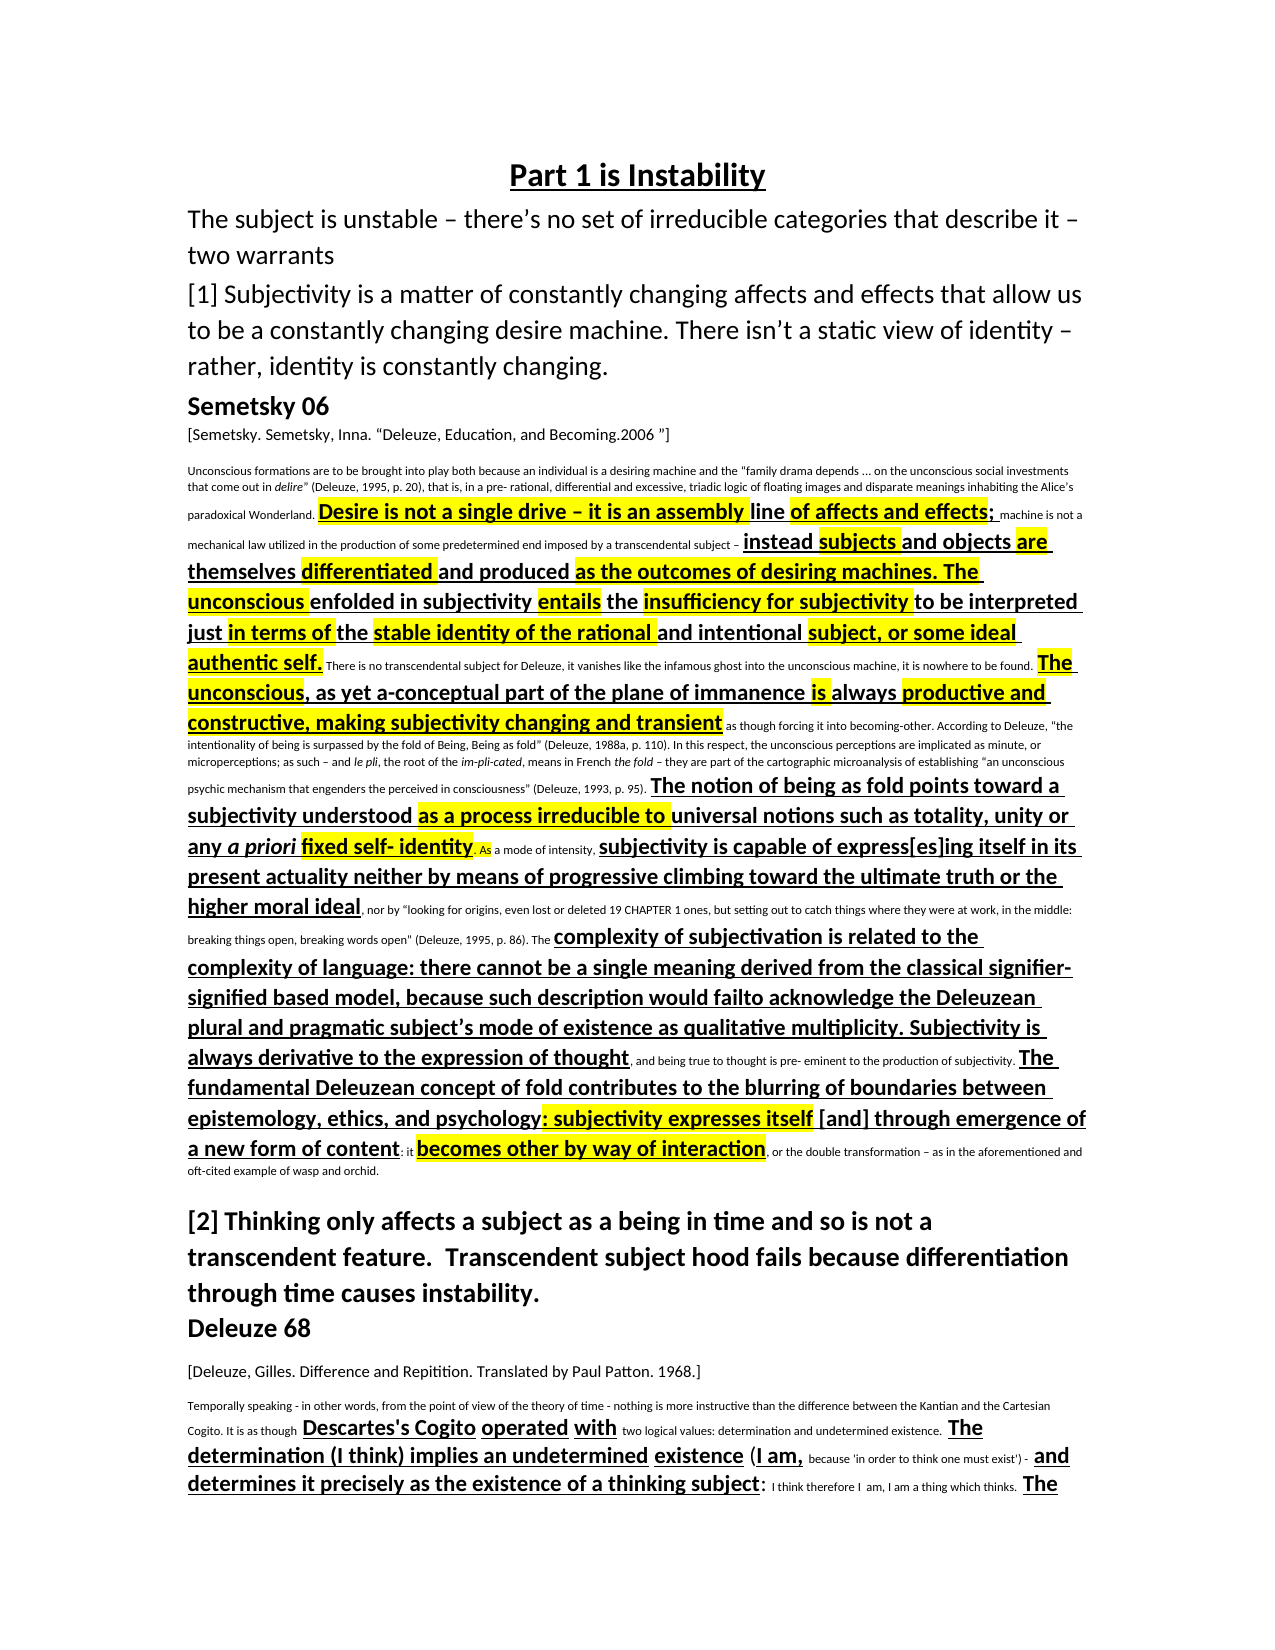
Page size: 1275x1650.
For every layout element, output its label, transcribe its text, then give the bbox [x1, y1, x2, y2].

text Unconscious formations are to be brought into play both because an individual is a desiring machine and the “family drama depends ... on the unconscious social investments that come out in delire” (Deleuze, 1995, p. 20), that is, in a pre- rational, differential and excessive, triadic logic of floating images and disparate meanings inhabiting the Alice’s paradoxical Wonderland. Desire is not a single drive – it is an assembly line of affects and effects; machine is not a mechanical law utilized in the production of some predetermined end imposed by a transcendental subject – instead subjects and objects are themselves differentiated and produced as the outcomes of desiring machines. The unconscious enfolded in subjectivity entails the insufficiency for subjectivity to be interpreted just in terms of the stable identity of the rational and intentional subject, or some ideal authentic self. There is no transcendental subject for Deleuze, it vanishes like the infamous ghost into the unconscious machine, it is nowhere to be found. The unconscious, as yet a-conceptual part of the plane of immanence is always productive and constructive, making subjectivity changing and transient as though forcing it into becoming-other. According to Deleuze, “the intentionality of being is surpassed by the fold of Being, Being as fold” (Deleuze, 1988a, p. 110). In this respect, the unconscious perceptions are implicated as minute, or microperceptions; as such – and le pli, the root of the im-pli-cated, means in French the fold – they are part of the cartographic microanalysis of establishing “an unconscious psychic mechanism that engenders the perceived in consciousness” (Deleuze, 1993, p. 95). The notion of being as fold points toward a subjectivity understood as a process irreducible to universal notions such as totality, unity or any a priori fixed self- identity. As a mode of intensity, subjectivity is capable of express[es]ing itself in its present actuality neither by means of progressive climbing toward the ultimate truth or the higher moral ideal, nor by “looking for origins, even lost or deleted 19 CHAPTER 1 ones, but setting out to catch things where they were at work, in the middle: breaking things open, breaking words open” (Deleuze, 1995, p. 86). The complexity of subjectivation is related to the complexity of language: there cannot be a single meaning derived from the classical signifier-signified based model, because such description would failto acknowledge the Deleuzean plural and pragmatic subject’s mode of existence as qualitative multiplicity. Subjectivity is always derivative to the expression of thought, and being true to thought is pre- eminent to the production of subjectivity. The fundamental Deleuzean concept of fold contributes to the blurring of boundaries between epistemology, ethics, and psychology: subjectivity expresses itself [and] through emergence of a new form of content: it becomes other by way of interaction, or the double transformation – as in the aforementioned and oft-cited example of wasp and orchid. [187, 463, 1087, 1178]
text [Semetsky. Semetsky, Inna. “Deleuze, Education, and Becoming.2006 ”] [187, 424, 1087, 445]
subtitle [2] Thinking only affects a subject as a being in time and so is not a transcendent feature. Transcendent subject hood fails because differentiation through time causes instability. [187, 1204, 1087, 1309]
subtitle Semetsky 06 [187, 389, 1087, 422]
subtitle Part 1 is Instability [187, 154, 1087, 195]
subtitle [1] Subjectivity is a matter of constantly changing affects and effects that allow us to be a constantly changing desire machine. There isn’t a static view of identity – rather, identity is constantly changing. [187, 278, 1087, 382]
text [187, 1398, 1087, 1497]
text Deleuze 68 [187, 1311, 1087, 1344]
text [Deleuze, Gilles. Difference and Repitition. Translated by Paul Patton. 1968.] [187, 1361, 1087, 1381]
subtitle The subject is unstable – there’s no set of irreducible categories that describe it – two warrants [187, 202, 1087, 271]
